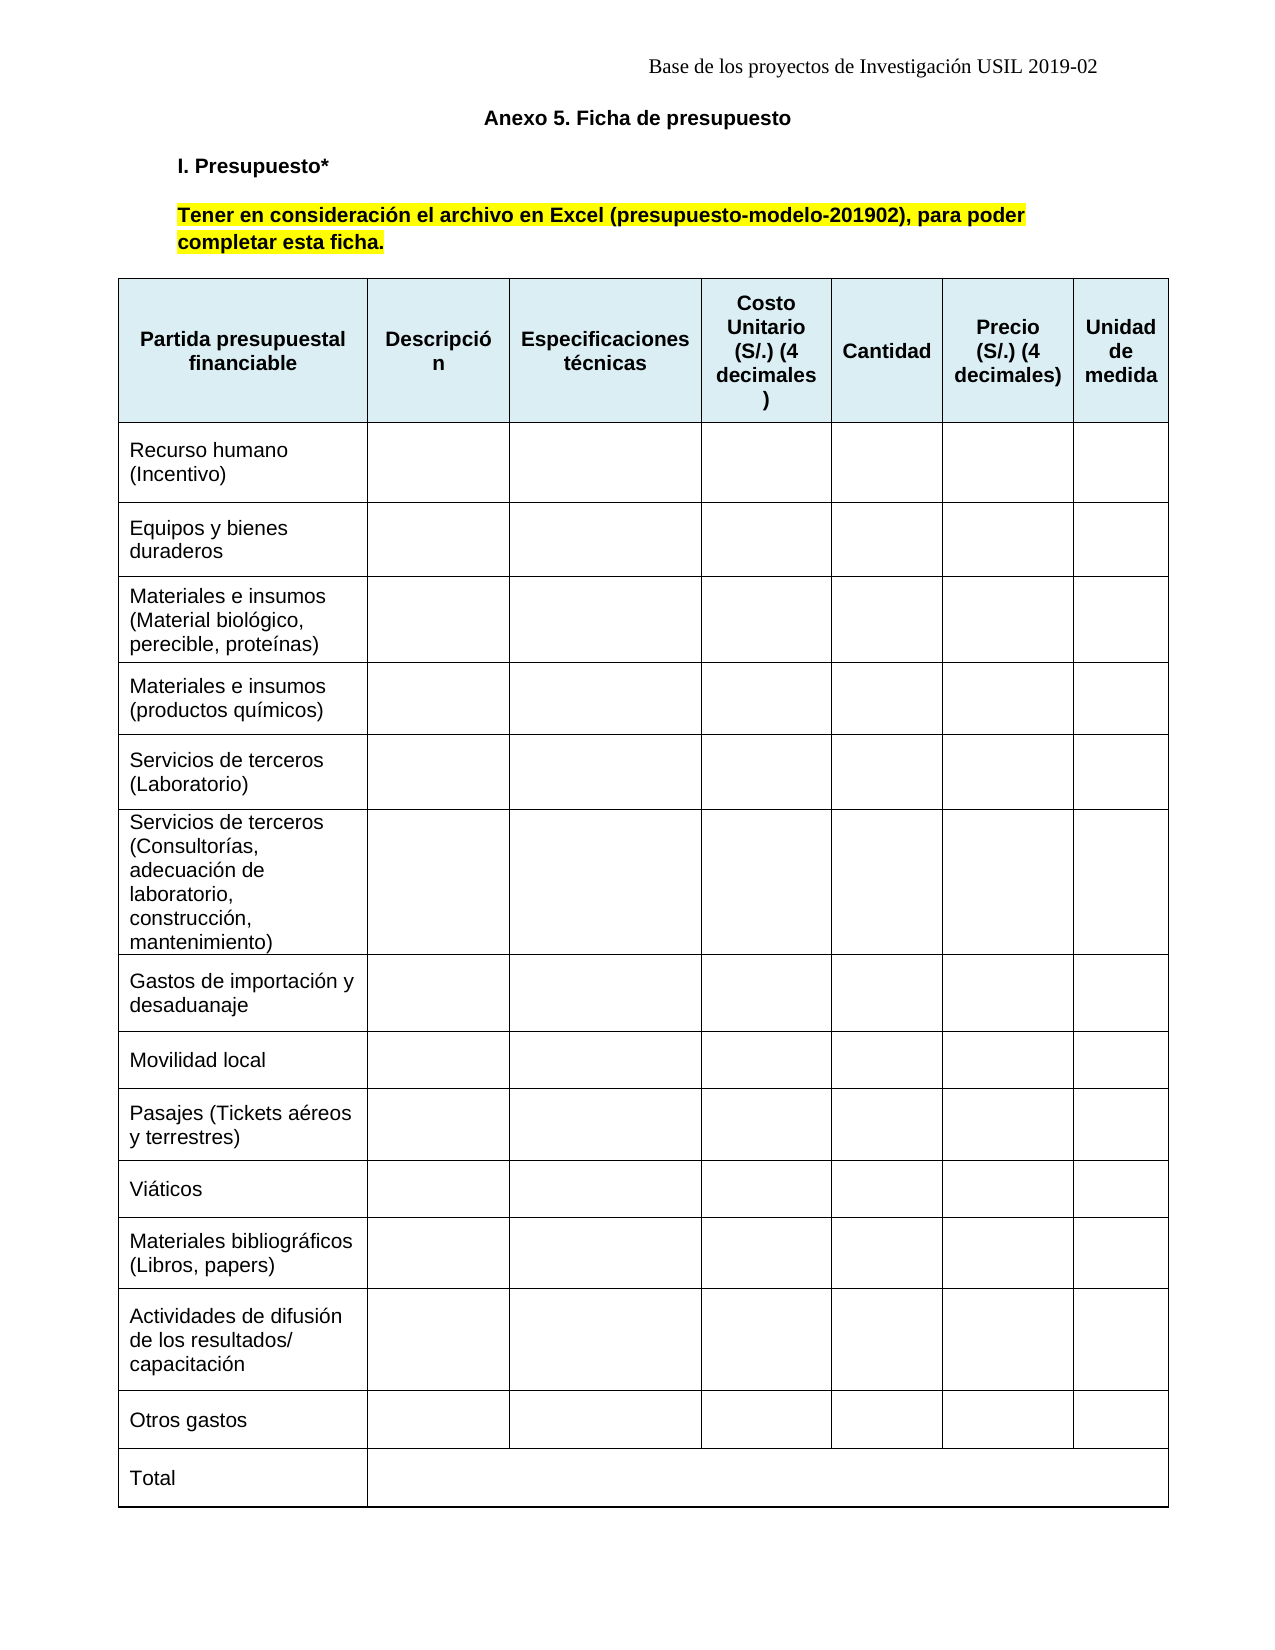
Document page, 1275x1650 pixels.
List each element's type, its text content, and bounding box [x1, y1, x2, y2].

table_header Especificaciones técnicas [510, 279, 701, 422]
table_cell Servicios de terceros (Consultorías, adecuación de laboratorio, construcción, mantenimiento) [119, 810, 367, 953]
table_cell Total [119, 1449, 367, 1506]
table_cell Materiales e insumos (productos químicos) [119, 663, 367, 734]
table_cell Materiales e insumos (Material biológico, perecible, proteínas) [119, 577, 367, 662]
table_cell [702, 735, 831, 809]
table_cell [368, 1391, 509, 1448]
table_cell [943, 1218, 1073, 1288]
table_cell [832, 577, 942, 662]
table_cell [510, 1391, 701, 1448]
table_cell Gastos de importación y desaduanaje [119, 955, 367, 1031]
table_cell [368, 503, 509, 576]
table_cell [832, 423, 942, 502]
table_cell [510, 1032, 701, 1088]
table_cell Movilidad local [119, 1032, 367, 1088]
table_cell [368, 663, 509, 734]
table_cell [1074, 503, 1168, 576]
table_cell Otros gastos [119, 1391, 367, 1448]
table_cell [510, 955, 701, 1031]
table_header Partida presupuestal financiable [119, 279, 367, 422]
table_cell [1074, 1218, 1168, 1288]
table_cell [1074, 1289, 1168, 1390]
table_cell [702, 1089, 831, 1160]
table_cell [1074, 810, 1168, 953]
table_cell [368, 1161, 509, 1217]
table_header Unidad de medida [1074, 279, 1168, 422]
table_cell [368, 1289, 509, 1390]
table_cell [368, 810, 509, 953]
table_cell [832, 1289, 942, 1390]
table_cell [368, 1449, 1168, 1506]
table_cell [1074, 1032, 1168, 1088]
text I. Presupuesto* [177, 154, 1098, 178]
table_cell [702, 810, 831, 953]
table_header Cantidad [832, 279, 942, 422]
table_cell [943, 735, 1073, 809]
table_cell [943, 810, 1073, 953]
table_cell Pasajes (Tickets aéreos y terrestres) [119, 1089, 367, 1160]
table_cell [368, 955, 509, 1031]
table_cell Equipos y bienes duraderos [119, 503, 367, 576]
table_cell [510, 1089, 701, 1160]
table_cell [368, 423, 509, 502]
table_cell [1074, 1391, 1168, 1448]
table_cell [368, 1032, 509, 1088]
table_cell [702, 1161, 831, 1217]
table_cell [943, 663, 1073, 734]
table_cell [943, 577, 1073, 662]
table_cell [1074, 577, 1168, 662]
table_cell [510, 1161, 701, 1217]
table_header Precio (S/.) (4 decimales) [943, 279, 1073, 422]
table_cell [510, 1218, 701, 1288]
table_cell [832, 1089, 942, 1160]
table_cell Servicios de terceros (Laboratorio) [119, 735, 367, 809]
table_cell [943, 1289, 1073, 1390]
table_cell [943, 1161, 1073, 1217]
table_cell [832, 503, 942, 576]
table_cell [1074, 663, 1168, 734]
table_cell [510, 810, 701, 953]
table_cell [1074, 955, 1168, 1031]
table_cell [368, 1218, 509, 1288]
table_cell [702, 1289, 831, 1390]
table_cell [368, 1089, 509, 1160]
table_cell [702, 423, 831, 502]
table_cell [702, 1391, 831, 1448]
table_cell [510, 423, 701, 502]
table_cell [510, 663, 701, 734]
table_header Descripción [368, 279, 509, 422]
table_cell [943, 423, 1073, 502]
table_cell [510, 503, 701, 576]
table_cell Recurso humano (Incentivo) [119, 423, 367, 502]
table_cell [832, 735, 942, 809]
table_cell [832, 1161, 942, 1217]
text Anexo 5. Ficha de presupuesto [177, 106, 1098, 130]
table_cell [510, 1289, 701, 1390]
text Tener en consideración el archivo en Excel (presupuesto-modelo-201902), para poder completar esta ficha. [177, 202, 1098, 254]
table_cell [1074, 735, 1168, 809]
table_cell [702, 577, 831, 662]
table_cell [510, 577, 701, 662]
table_cell [702, 1218, 831, 1288]
table_cell [702, 1032, 831, 1088]
table_cell [702, 503, 831, 576]
table_cell [1074, 1161, 1168, 1217]
table_cell [943, 955, 1073, 1031]
table_cell [832, 955, 942, 1031]
table_cell [702, 663, 831, 734]
table_cell [702, 955, 831, 1031]
table_cell [943, 1089, 1073, 1160]
table_cell Materiales bibliográficos (Libros, papers) [119, 1218, 367, 1288]
table_cell [943, 503, 1073, 576]
table_cell [943, 1391, 1073, 1448]
table_cell [943, 1032, 1073, 1088]
table_cell [1074, 1089, 1168, 1160]
table_cell [832, 810, 942, 953]
table_cell [1074, 423, 1168, 502]
table_header Costo Unitario (S/.) (4 decimales) [702, 279, 831, 422]
table_cell [832, 1391, 942, 1448]
table_cell [832, 663, 942, 734]
table_cell [368, 735, 509, 809]
table_cell [368, 577, 509, 662]
table_cell Viáticos [119, 1161, 367, 1217]
table_cell [832, 1218, 942, 1288]
table_cell [832, 1032, 942, 1088]
table_cell [510, 735, 701, 809]
table_cell Actividades de difusión de los resultados/ capacitación [119, 1289, 367, 1390]
